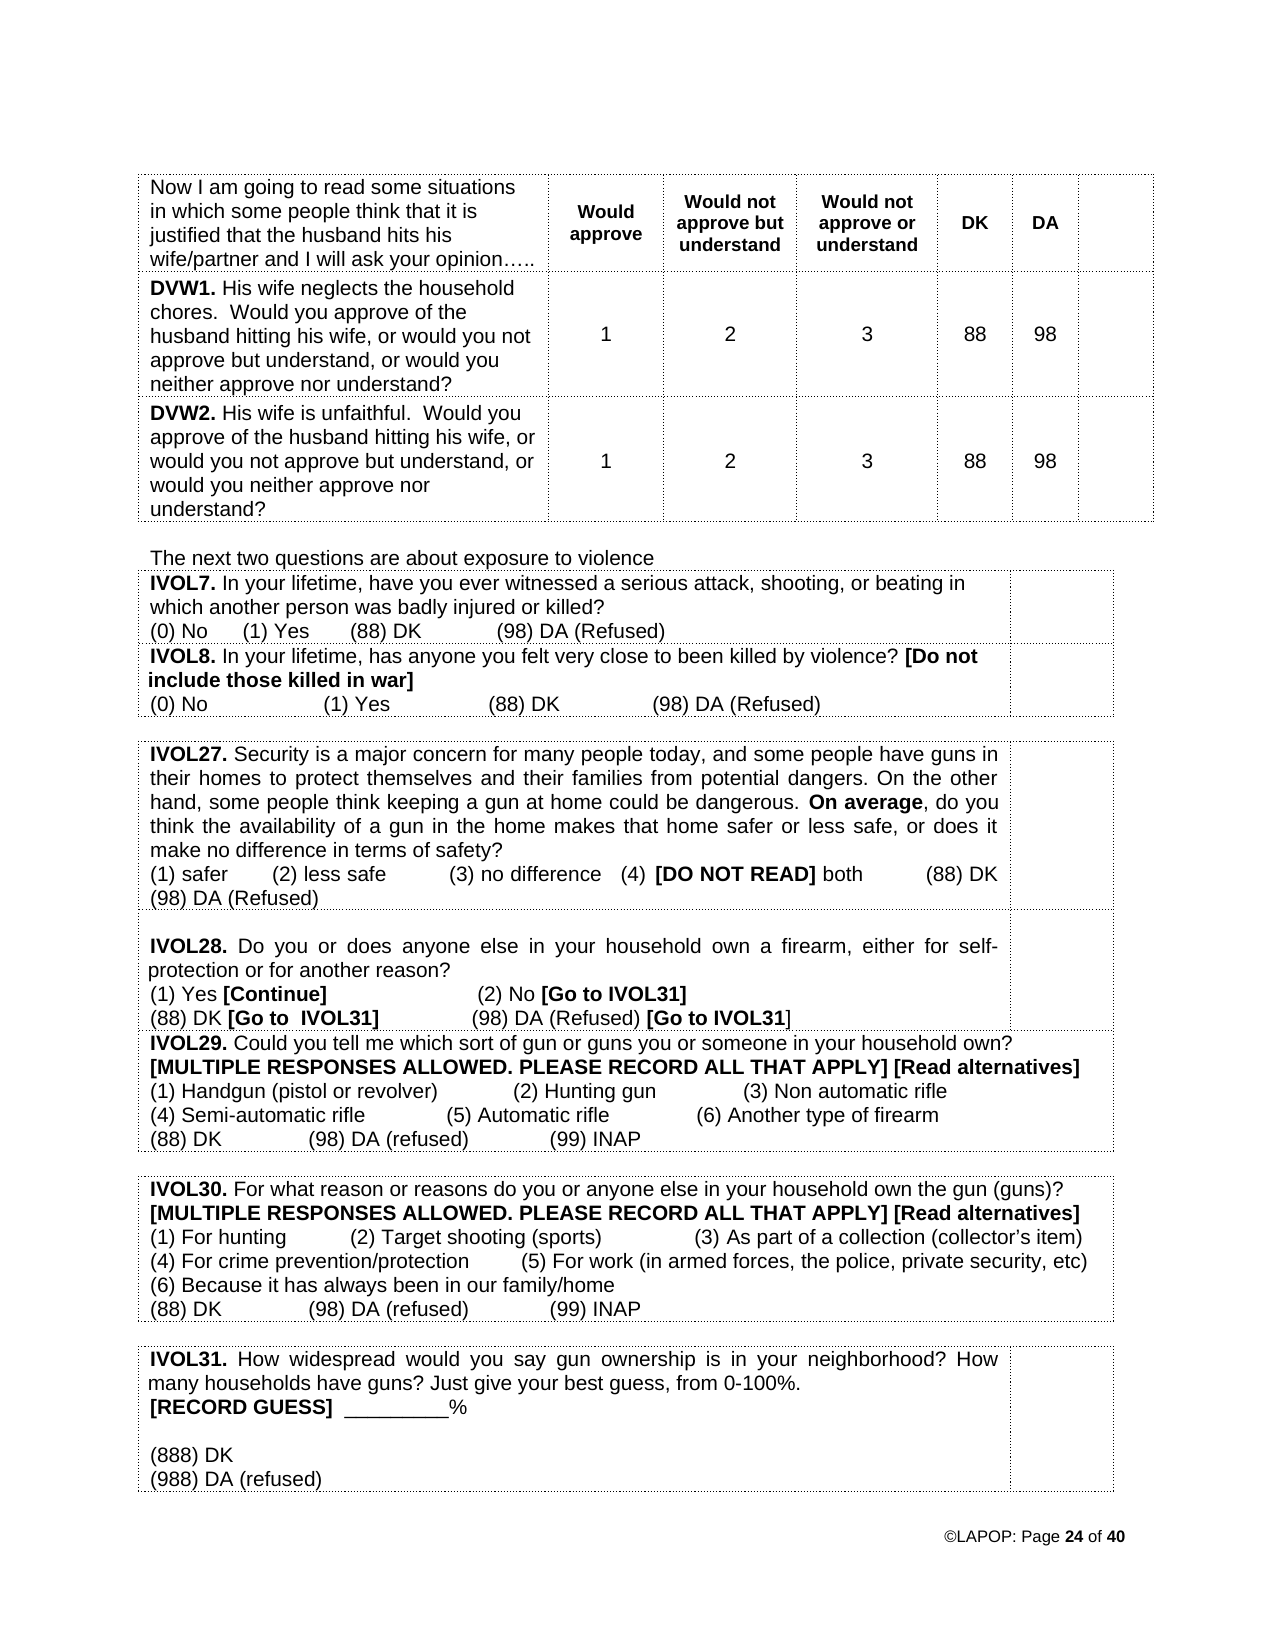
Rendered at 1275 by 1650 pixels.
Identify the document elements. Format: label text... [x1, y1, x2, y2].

table_header IVOL30. For what reason or reasons do you or anyone else in your household own the gun (guns)? [MULTIPLE RESPONSES ALLOWED. PLEASE RECORD ALL THAT APPLY] [Read alternatives] (1) For hunting (2) Target shooting (sports) (3) As part of a collection (collector’s item) (4) For crime prevention/protection (5) For work (in armed forces, the police, private security, etc) (6) Because it has always been in our family/home (88) DK (98) DA (refused) (99) INAP [139, 1176, 1114, 1321]
table_cell [1078, 396, 1153, 521]
table_cell [1011, 909, 1114, 1030]
table_header Would not approve or understand [797, 174, 937, 271]
table_cell 1 [549, 396, 663, 521]
table_cell IVOL29. Could you tell me which sort of gun or guns you or someone in your household own? [MULTIPLE RESPONSES ALLOWED. PLEASE RECORD ALL THAT APPLY] [Read alternatives] (1) Handgun (pistol or revolver) (2) Hunting gun (3) Non automatic rifle (4) Semi-automatic rifle (5) Automatic rifle (6) Another type of firearm (88) DK (98) DA (refused) (99) INAP [139, 1030, 1114, 1151]
table_cell 98 [1013, 271, 1078, 396]
text The next two questions are about exposure to violence [150, 546, 1125, 570]
table_header DA [1013, 174, 1078, 271]
table_cell 3 [797, 271, 937, 396]
table_cell DVW2. His wife is unfaithful. Would you approve of the husband hitting his wife, or would you not approve but understand, or would you neither approve nor understand? [139, 396, 549, 521]
table_cell 3 [797, 396, 937, 521]
table_cell 98 [1013, 396, 1078, 521]
table_header [1011, 1346, 1114, 1491]
table_header Now I am going to read some situations in which some people think that it is justified that the husband hits his wife/partner and I will ask your opinion….. [139, 174, 549, 271]
table_cell 2 [663, 271, 797, 396]
table_cell 2 [663, 396, 797, 521]
table_cell 1 [549, 271, 663, 396]
table_cell 88 [938, 271, 1012, 396]
table_header DK [938, 174, 1012, 271]
table_header [1011, 570, 1114, 643]
table_cell IVOL8. In your lifetime, has anyone you felt very close to been killed by violence? [Do not include those killed in war] (0) No (1) Yes (88) DK (98) DA (Refused) [139, 643, 1011, 716]
table_header [1011, 741, 1114, 909]
table_header IVOL31. How widespread would you say gun ownership is in your neighborhood? How many households have guns? Just give your best guess, from 0-100%. [RECORD GUESS] _________% (888) DK (988) DA (refused) [139, 1346, 1011, 1491]
table_header IVOL27. Security is a major concern for many people today, and some people have guns in their homes to protect themselves and their families from potential dangers. On the other hand, some people think keeping a gun at home could be dangerous. On average, do you think the availability of a gun in the home makes that home safer or less safe, or does it make no difference in terms of safety? (1) safer (2) less safe (3) no difference (4) [DO NOT READ] both (88) DK (98) DA (Refused) [139, 741, 1011, 909]
table_cell [1011, 643, 1114, 716]
table_header [1078, 174, 1153, 271]
table_header Would approve [549, 174, 663, 271]
table_cell [1078, 271, 1153, 396]
table_header IVOL7. In your lifetime, have you ever witnessed a serious attack, shooting, or beating in which another person was badly injured or killed? (0) No (1) Yes (88) DK (98) DA (Refused) [139, 570, 1011, 643]
table_cell DVW1. His wife neglects the household chores. Would you approve of the husband hitting his wife, or would you not approve but understand, or would you neither approve nor understand? [139, 271, 549, 396]
table_cell IVOL28. Do you or does anyone else in your household own a firearm, either for self-protection or for another reason? (1) Yes [Continue] (2) No [Go to IVOL31] (88) DK [Go to IVOL31] (98) DA (Refused) [Go to IVOL31] [139, 909, 1011, 1030]
table_cell 88 [938, 396, 1012, 521]
table_header Would not approve but understand [663, 174, 797, 271]
